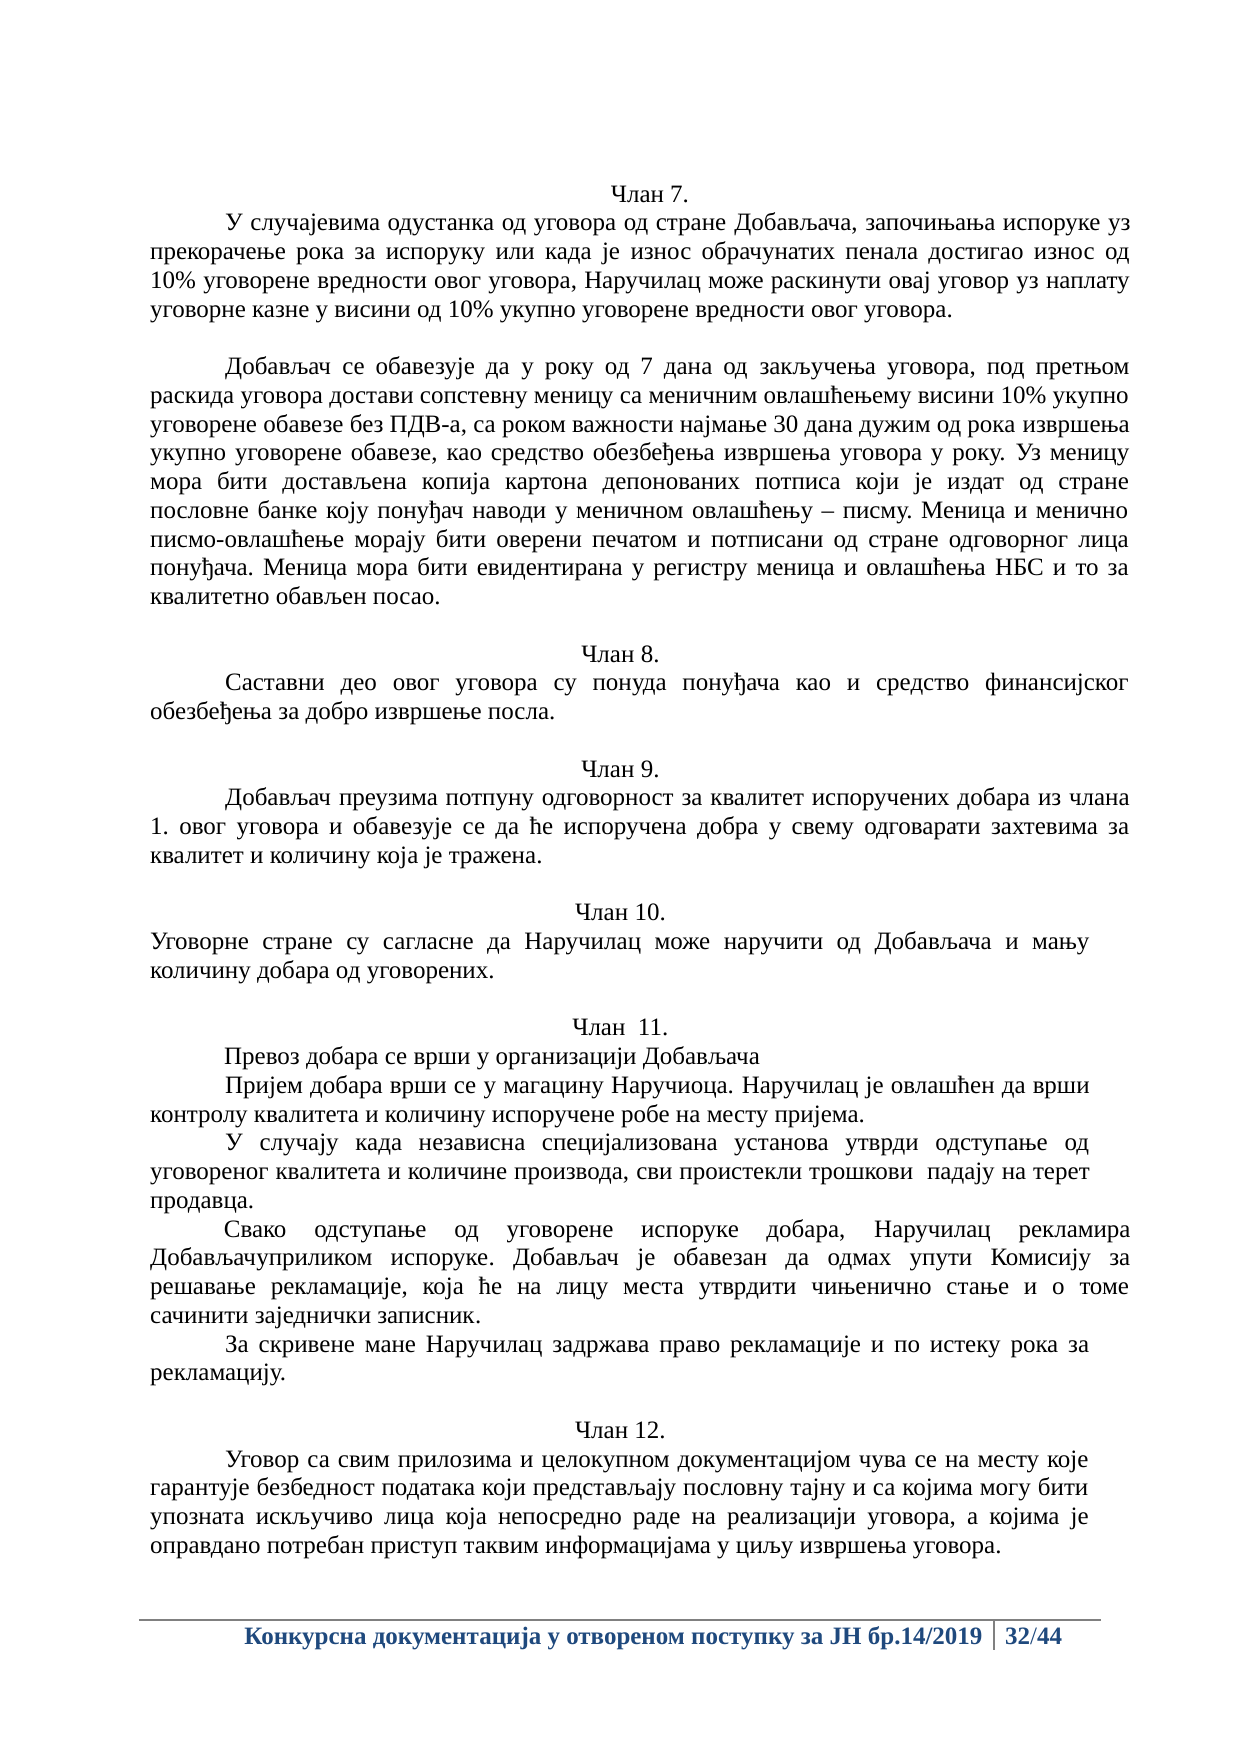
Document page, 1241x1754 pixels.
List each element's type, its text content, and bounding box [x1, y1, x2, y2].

text Пријем добара врши се у магацину Наручиоца. Наручилац је овлашћен да врши контролу квалитета и количину испоручене робе на месту пријема. [150, 1070, 1090, 1127]
text Уговорне стране су сагласне да Наручилац може наручити од Добављача и мању количину добара од уговорених. [150, 926, 1090, 984]
text Свако одступање од уговорене испоруке добара, Наручилац рекламира Добављачуприликом испоруке. Добављач је обавезан да одмах упути Комисију за решавање рекламације, која ће на лицу места утврдити чињенично стање и о томе сачинити заједнички записник. [150, 1214, 1131, 1329]
text Саставни део овог уговора су понуда понуђача као и средство финансијског обезбеђења за добро извршење посла. [150, 667, 1129, 725]
subtitle Члан 10. [150, 897, 1090, 926]
text За скривене мане Наручилац задржава право рекламације и по истеку рока за рекламацију. [150, 1329, 1090, 1386]
text Члан 12. [150, 1415, 1090, 1444]
text Превоз добара се врши у организацији Добављача [150, 1041, 1090, 1070]
subtitle Члан 8. [150, 639, 1090, 667]
text У случају када независна специјализована установа утврди одступање од уговореног квалитета и количине производа, сви проистекли трошкови падају на терет продавца. [150, 1127, 1090, 1214]
text У случајевима одустанка од уговора од стране Добављача, започињања испоруке уз прекорачење рока за испоруку или када је износ обрачунатих пенала достигао износ од 10% уговорене вредности овог уговора, Наручилац може раскинути овај уговор уз наплату уговорне казне у висини од 10% укупно уговорене вредности овог уговора. [150, 207, 1131, 322]
text Члан 11. [150, 1012, 1090, 1041]
subtitle Члан 7. [209, 179, 1090, 207]
subtitle Члан 9. [150, 754, 1090, 782]
text Добављач се обавезује да у року од 7 дана од закључења уговора, под претњом раскида уговора достави сопстевну меницу са меничним овлашћењему висини 10% укупно уговорене обавезе без ПДВ-а, са роком важности најмање 30 дана дужим од рока извршења укупно уговорене обавезе, као средство обезбеђења извршења уговора у року. Уз меницу мора бити достављена копија картона депонованих потписа који је издат од стране пословне банке коју понуђач наводи у меничном овлашћењу – писму. Меница и менично писмо-овлашћење морају бити оверени печатом и потписани од стране одговорног лица понуђача. Меница мора бити евидентирана у регистру меница и овлашћења НБС и то за квалитетно обављен посао. [150, 351, 1129, 610]
text Уговор са свим прилозима и целокупном документацијом чува се на месту које гарантује безбедност података који представљају пословну тајну и са којима могу бити упозната искључиво лица која непосредно раде на реализацији уговора, а којима је оправдано потребан приступ таквим информацијама у циљу извршења уговора. [150, 1444, 1090, 1559]
text Добављач преузима потпуну одговорност за квалитет испоручених добара из члана 1. овог уговора и обавезује се да ће испоручена добра у свему одговарати захтевима за квалитет и количину која је тражена. [150, 782, 1131, 869]
